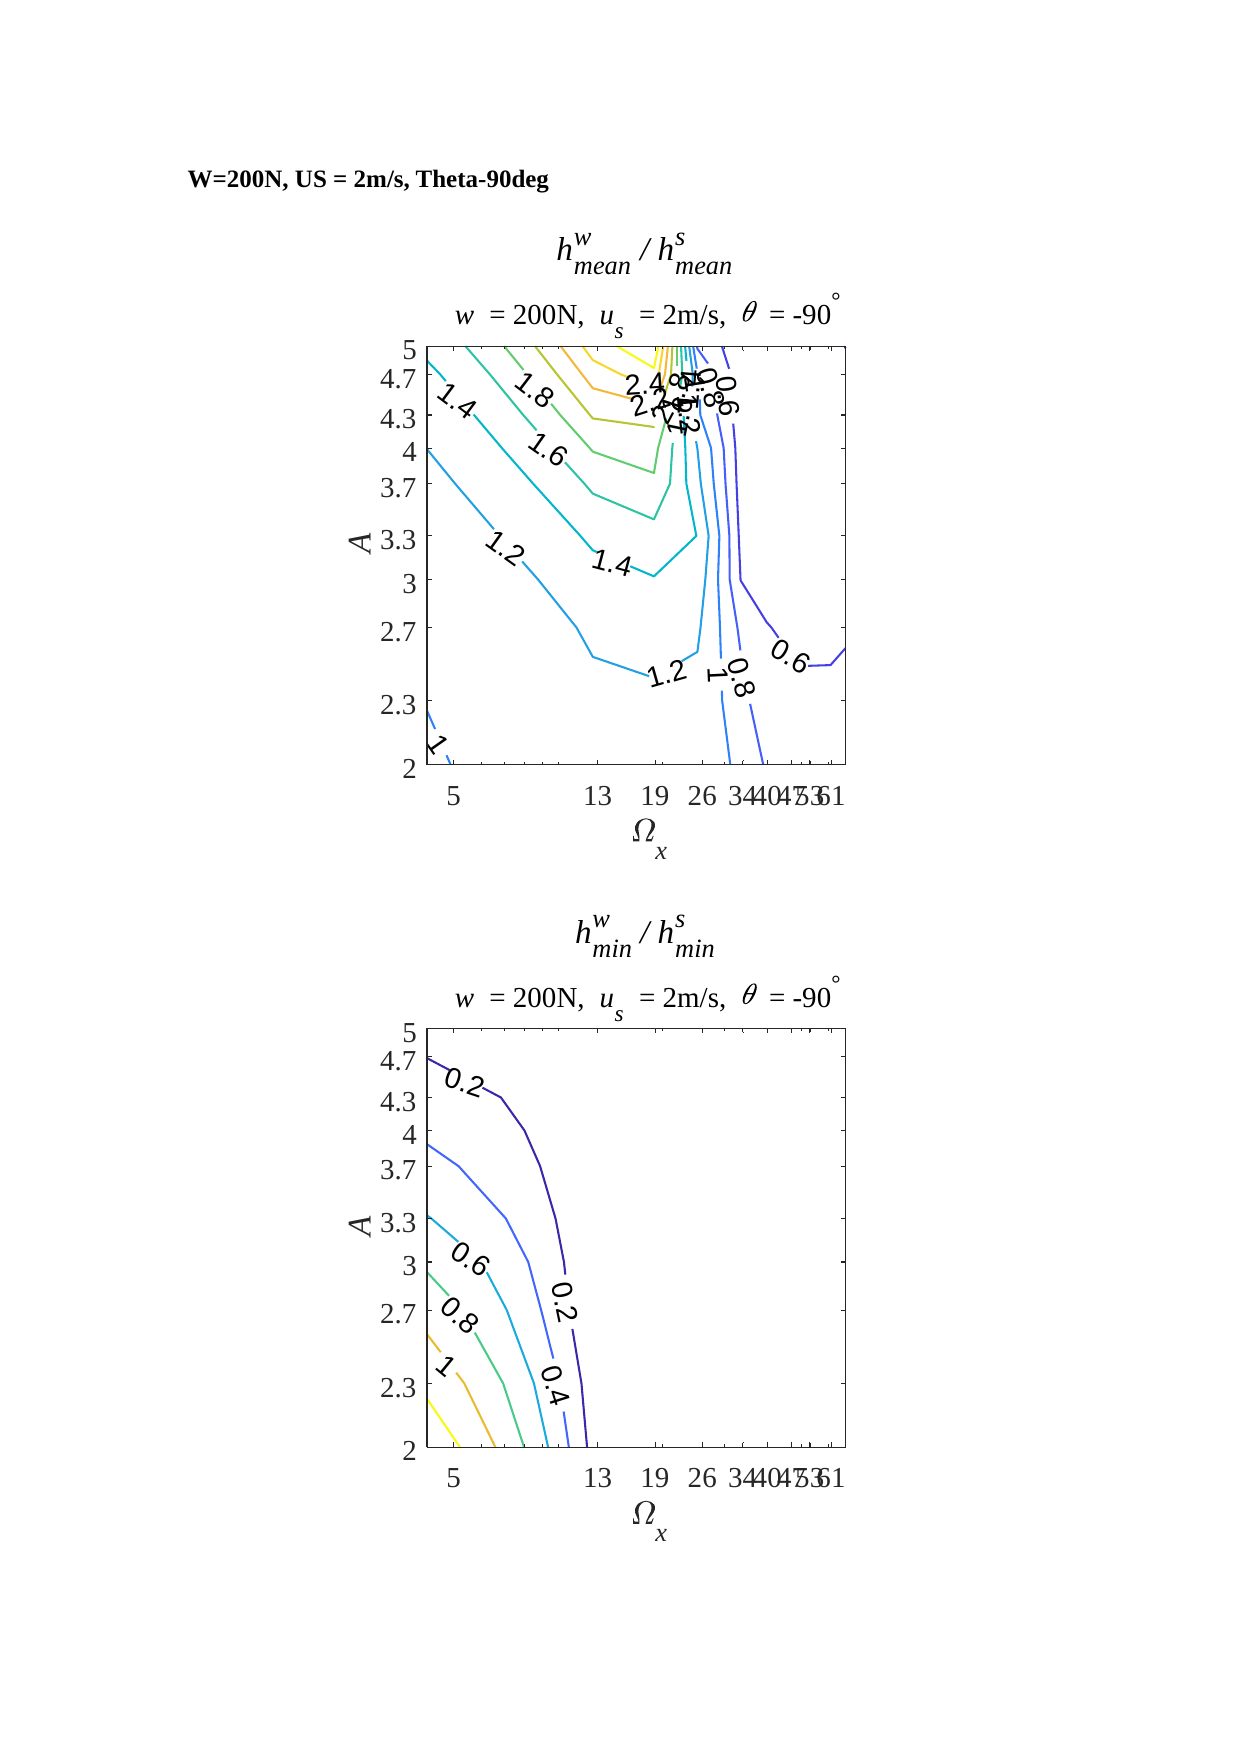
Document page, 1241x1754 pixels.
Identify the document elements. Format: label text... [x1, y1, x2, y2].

subtitle W=200N, US = 2m/s, Theta-90deg [187, 162, 1053, 194]
